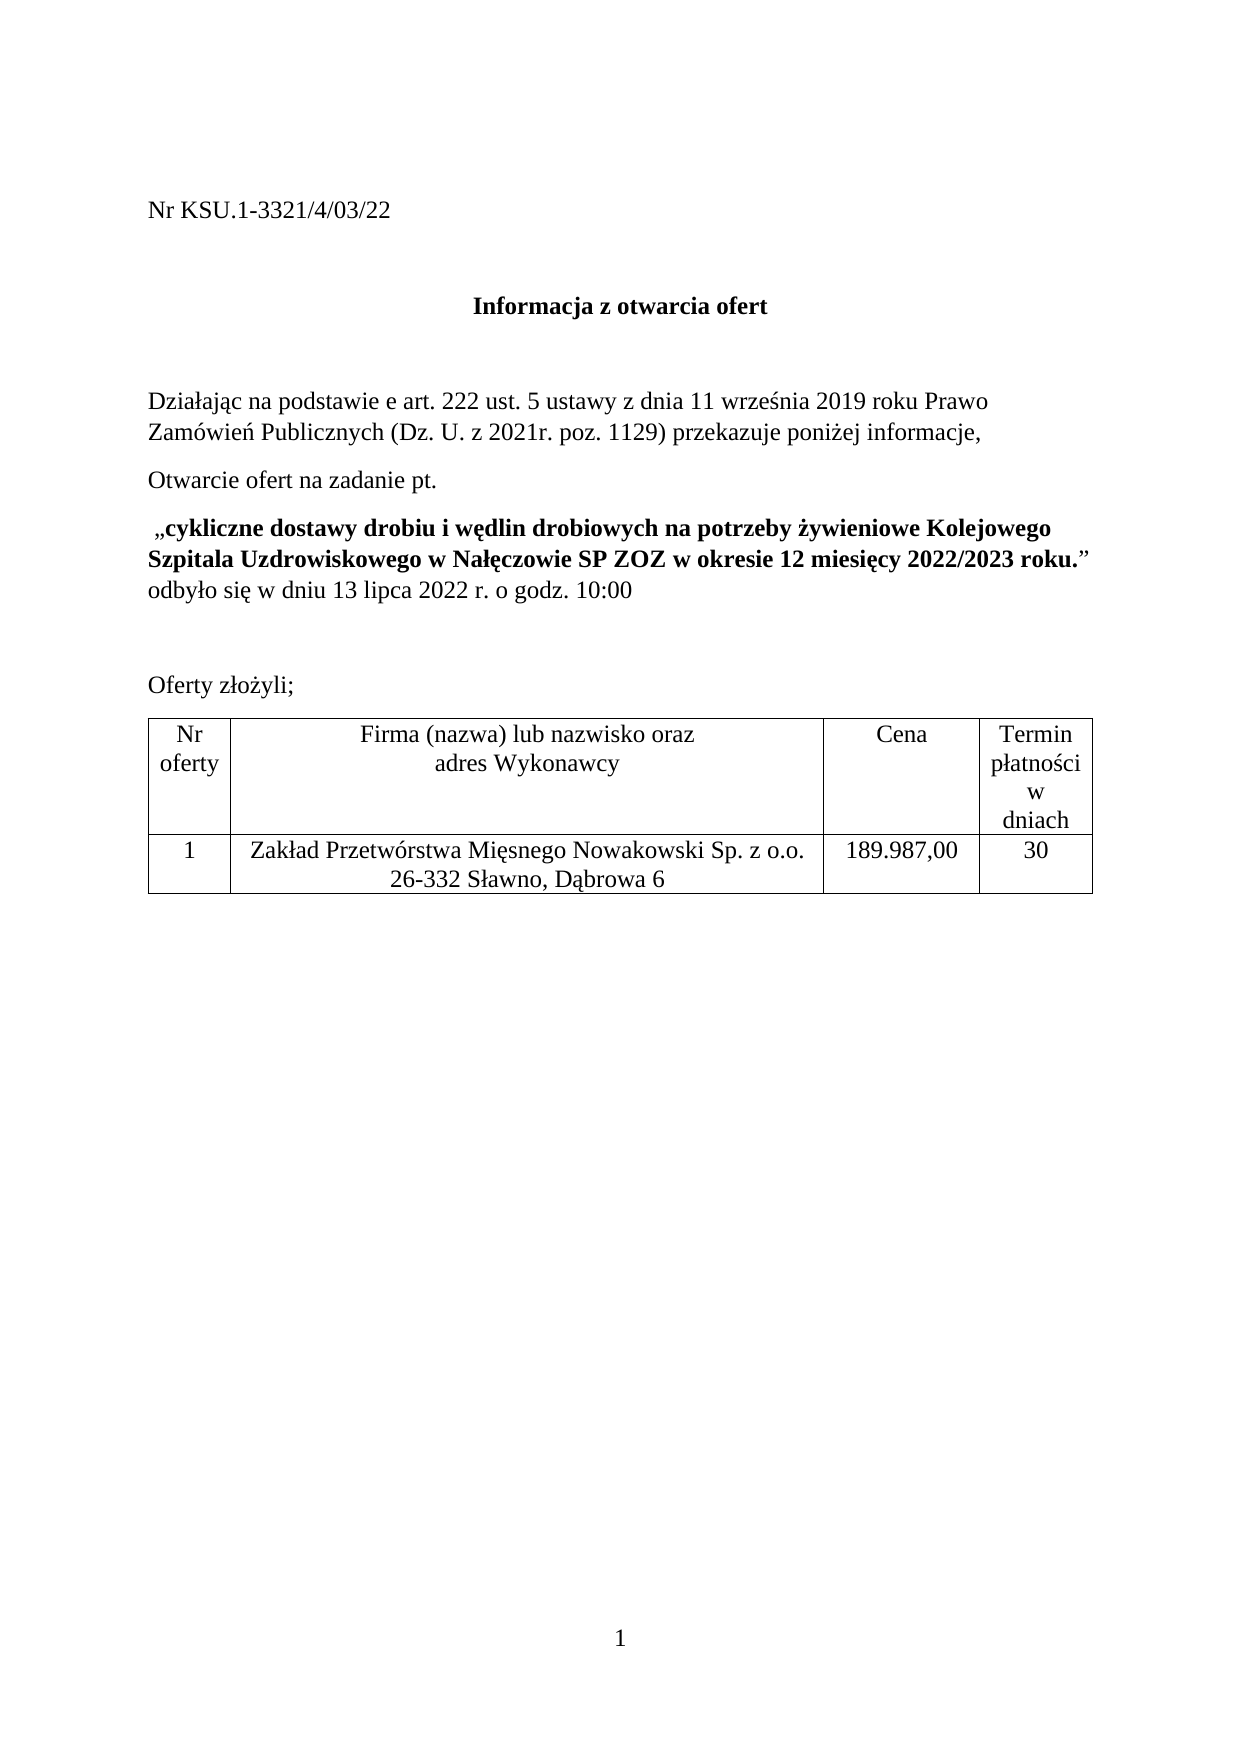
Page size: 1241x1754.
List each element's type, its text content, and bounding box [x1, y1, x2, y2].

text Otwarcie ofert na zadanie pt. [148, 465, 1093, 494]
text Nr KSU.1-3321/4/03/22 [148, 195, 1093, 224]
table_cell Zakład Przetwórstwa Mięsnego Nowakowski Sp. z o.o. 26-332 Sławno, Dąbrowa 6 [231, 835, 823, 892]
text Działając na podstawie e art. 222 ust. 5 ustawy z dnia 11 września 2019 roku Prawo Zamówień Publicznych (Dz. U. z 2021r. poz. 1129) przekazuje poniżej informacje, [148, 386, 1093, 446]
table_cell 1 [149, 835, 230, 892]
text odbyło się w dniu 13 lipca 2022 r. o godz. 10:00 [148, 575, 1093, 603]
table_cell 189.987,00 [824, 835, 979, 892]
table_header Termin płatności w dniach [980, 719, 1092, 834]
table_header Cena [824, 719, 979, 834]
text „cykliczne dostawy drobiu i wędlin drobiowych na potrzeby żywieniowe Kolejowego Szpitala Uzdrowiskowego w Nałęczowie SP ZOZ w okresie 12 miesięcy 2022/2023 roku.” [148, 513, 1093, 572]
table_header Firma (nazwa) lub nazwisko oraz adres Wykonawcy [231, 719, 823, 834]
text Informacja z otwarcia ofert [148, 291, 1093, 319]
table_cell 30 [980, 835, 1092, 892]
table_header Nr oferty [149, 719, 230, 834]
text Oferty złożyli; [148, 670, 1093, 699]
